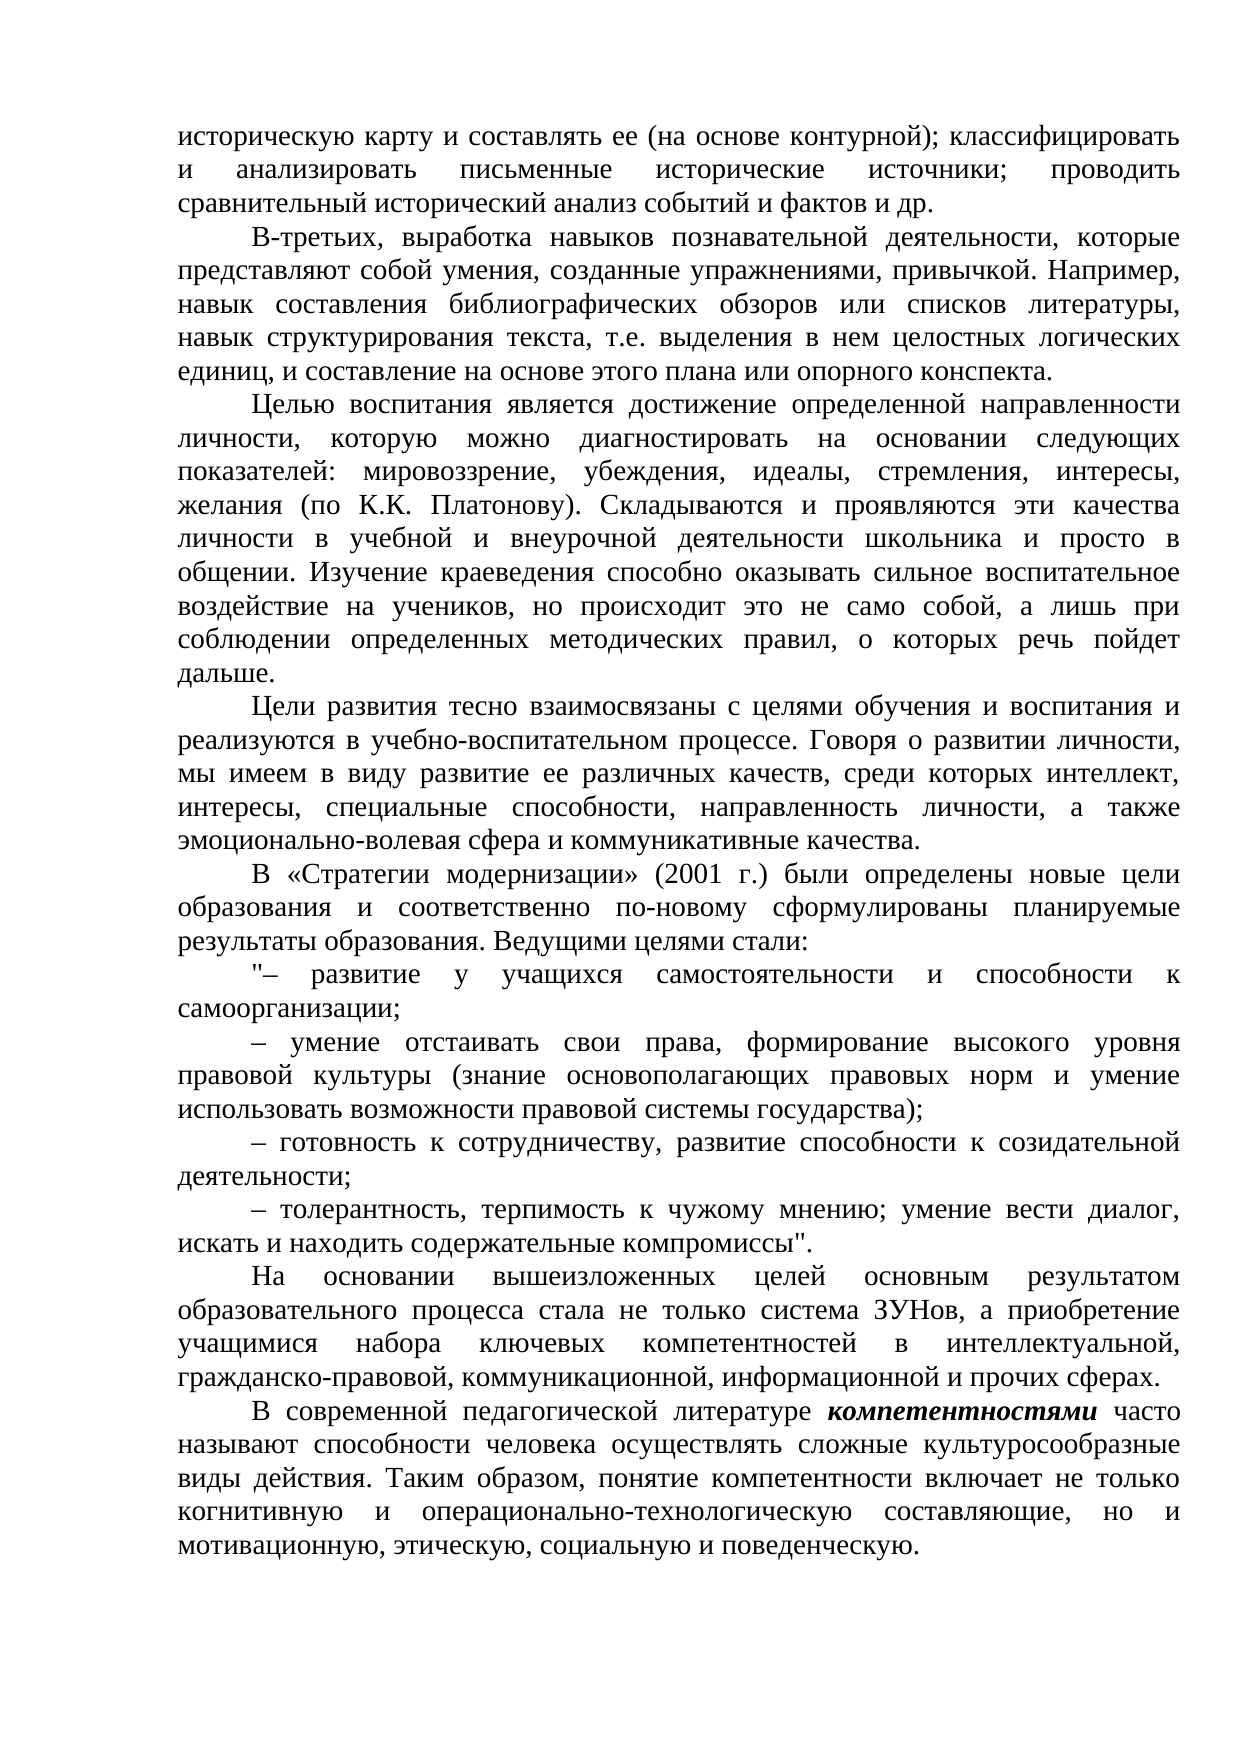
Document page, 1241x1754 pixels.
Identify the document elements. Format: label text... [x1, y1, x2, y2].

text На основании вышеизложенных целей основным результатом образовательного процесса стала не только система ЗУНов, а приобретение учащимися набора ключевых компетентностей в интеллектуальной, гражданско-правовой, коммуникационной, информационной и прочих сферах. [177, 1258, 1181, 1393]
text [177, 118, 1181, 219]
text – умение отстаивать свои права, формирование высокого уровня правовой культуры (знание основополагающих правовых норм и умение использовать возможности правовой системы государства); [177, 1024, 1181, 1124]
text В современной педагогической литературе компетентностями часто называют способности человека осуществлять сложные культуросообразные виды действия. Таким образом, понятие компетентности включает не только когнитивную и операционально-технологическую составляющие, но и мотивационную, этическую, социальную и поведенческую. [177, 1393, 1181, 1560]
text Цели развития тесно взаимосвязаны с целями обучения и воспитания и реализуются в учебно-воспитательном процессе. Говоря о развитии личности, мы имеем в виду развитие ее различных качеств, среди которых интеллект, интересы, специальные способности, направленность личности, а также эмоционально-волевая сфера и коммуникативные качества. [177, 688, 1181, 856]
text "– развитие у учащихся самостоятельности и способности к самоорганизации; [177, 957, 1181, 1024]
text – толерантность, терпимость к чужому мнению; умение вести диалог, искать и находить содержательные компромиссы". [177, 1191, 1181, 1258]
text В «Стратегии модернизации» (.) были определены новые цели образования и соответственно по-новому сформулированы планируемые результаты образования. Ведущими целями стали: [177, 856, 1181, 957]
text Целью воспитания является достижение определенной направленности личности, которую можно диагностировать на основании следующих показателей: мировоззрение, убеждения, идеалы, стремления, интересы, желания (по К.К. Платонову). Складываются и проявляются эти качества личности в учебной и внеурочной деятельности школьника и просто в общении. Изучение краеведения способно оказывать сильное воспитательное воздействие на учеников, но происходит это не само собой, а лишь при соблюдении определенных методических правил, о которых речь пойдет дальше. [177, 386, 1181, 688]
text В-третьих, выработка навыков познавательной деятельности, которые представляют собой умения, созданные упражнениями, привычкой. Например, навык составления библиографических обзоров или списков литературы, навык структурирования текста, т.е. выделения в нем целостных логических единиц, и составление на основе этого плана или опорного конспекта. [177, 219, 1181, 386]
text – готовность к сотрудничеству, развитие способности к созидательной деятельности; [177, 1124, 1181, 1191]
